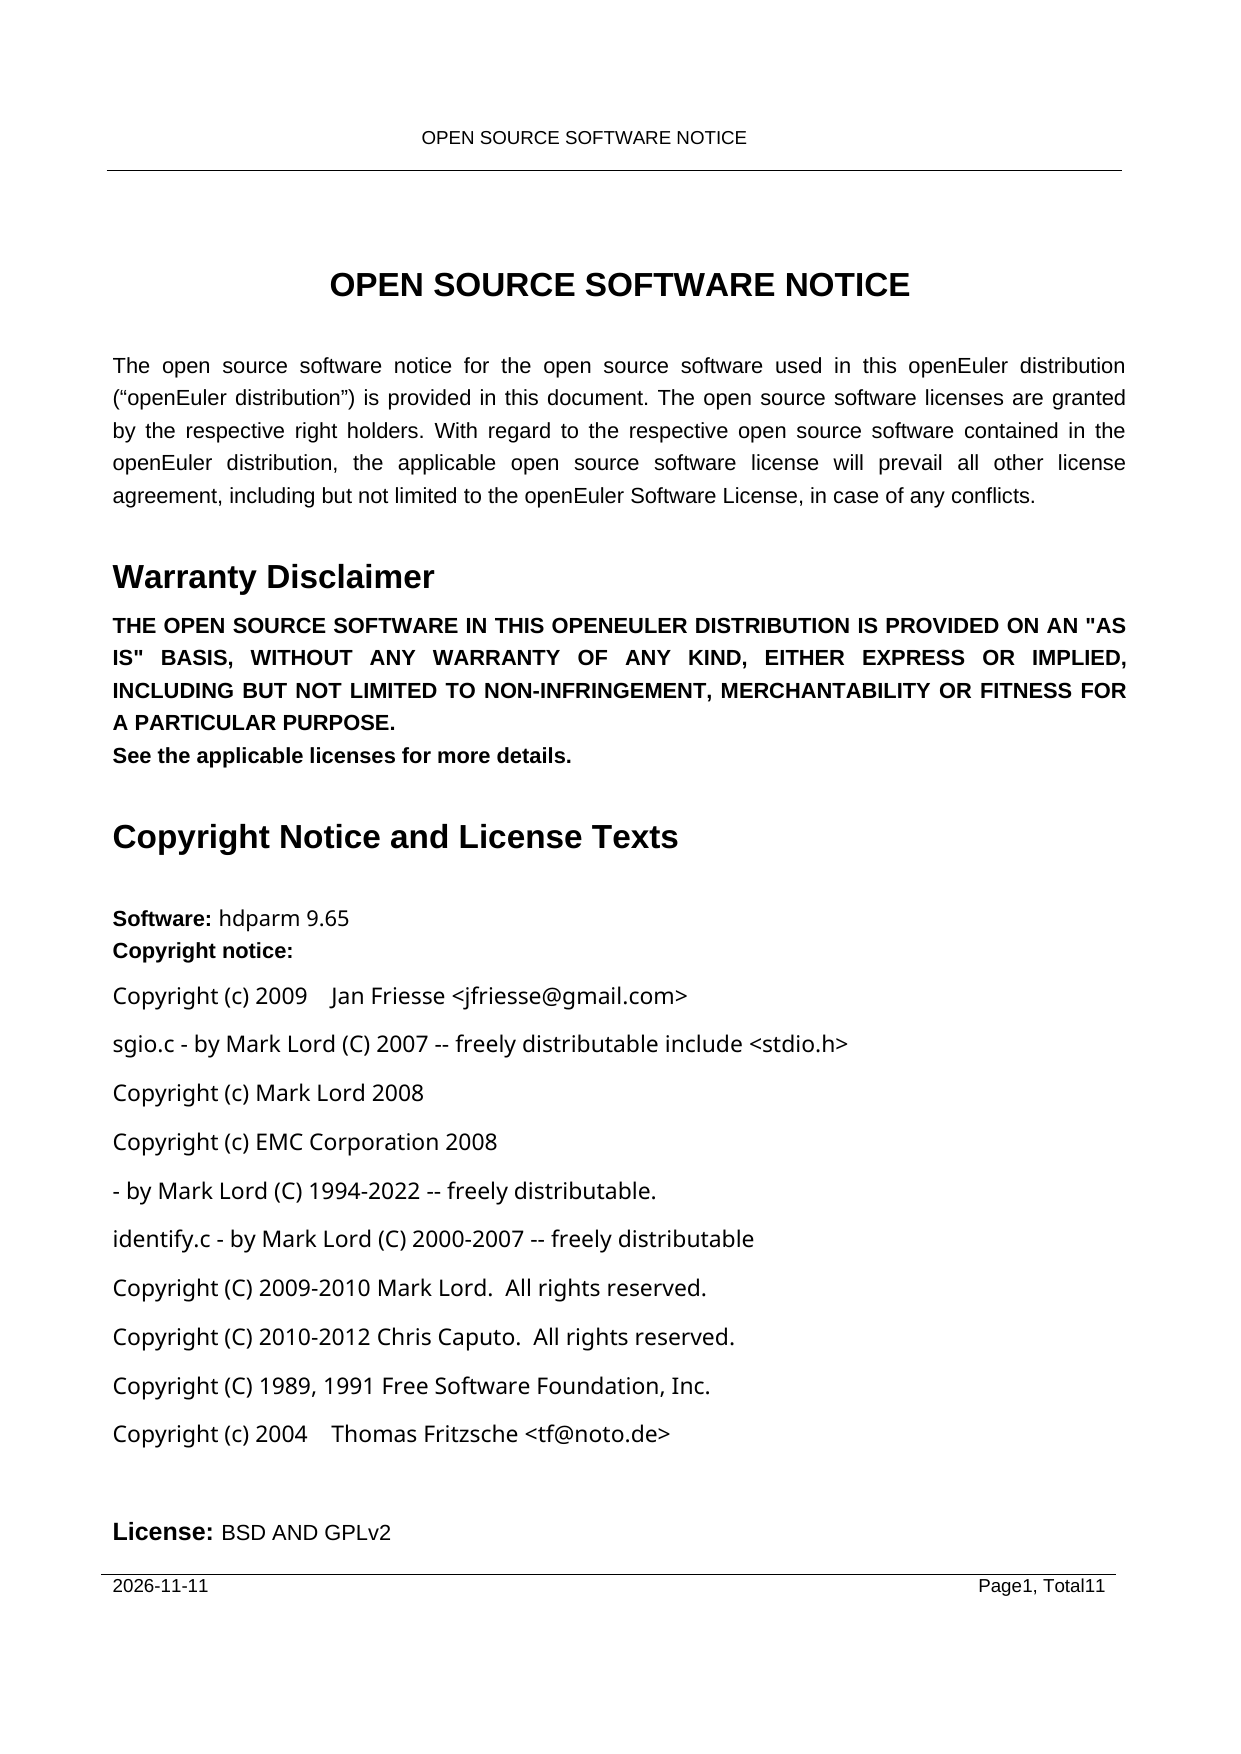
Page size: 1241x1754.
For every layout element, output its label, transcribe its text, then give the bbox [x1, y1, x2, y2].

text License: BSD AND GPLv2 [112, 1515, 1128, 1548]
text Software: hdparm 9.65 [112, 901, 1128, 934]
text Copyright notice: [112, 934, 1128, 966]
text THE OPEN SOURCE SOFTWARE IN THIS OPENEULER DISTRIBUTION IS PROVIDED ON AN "AS IS" BASIS, WITHOUT ANY WARRANTY OF ANY KIND, EITHER EXPRESS OR IMPLIED, INCLUDING BUT NOT LIMITED TO NON-INFRINGEMENT, MERCHANTABILITY OR FITNESS FOR A PARTICULAR PURPOSE. See the applicable licenses for more details. [112, 609, 1128, 771]
text Copyright Notice and License Texts [112, 804, 1128, 869]
text The open source software notice for the open source software used in this openEuler distribution (“openEuler distribution”) is provided in this document. The open source software licenses are granted by the respective right holders. With regard to the respective open source software contained in the openEuler distribution, the applicable open source software license will prevail all other license agreement, including but not limited to the openEuler Software License, in case of any conflicts. [112, 349, 1128, 511]
text Copyright (c) 2009 Jan Friesse <jfriesse@gmail.com> sgio.c - by Mark Lord (C) 2007 -- freely distributable include <stdio.h> Copyright (c) Mark Lord 2008 Copyright (c) EMC Corporation 2008 - by Mark Lord (C) 1994-2022 -- freely distributable. identify.c - by Mark Lord (C) 2000-2007 -- freely distributable Copyright (C) 2009-2010 Mark Lord. All rights reserved. Copyright (C) 2010-2012 Chris Caputo. All rights reserved. Copyright (C) 1989, 1991 Free Software Foundation, Inc. Copyright (c) 2004 Thomas Fritzsche <tf@noto.de> [112, 979, 1128, 1499]
text Warranty Disclaimer [112, 544, 1128, 609]
text OPEN SOURCE SOFTWARE NOTICE [112, 251, 1128, 316]
